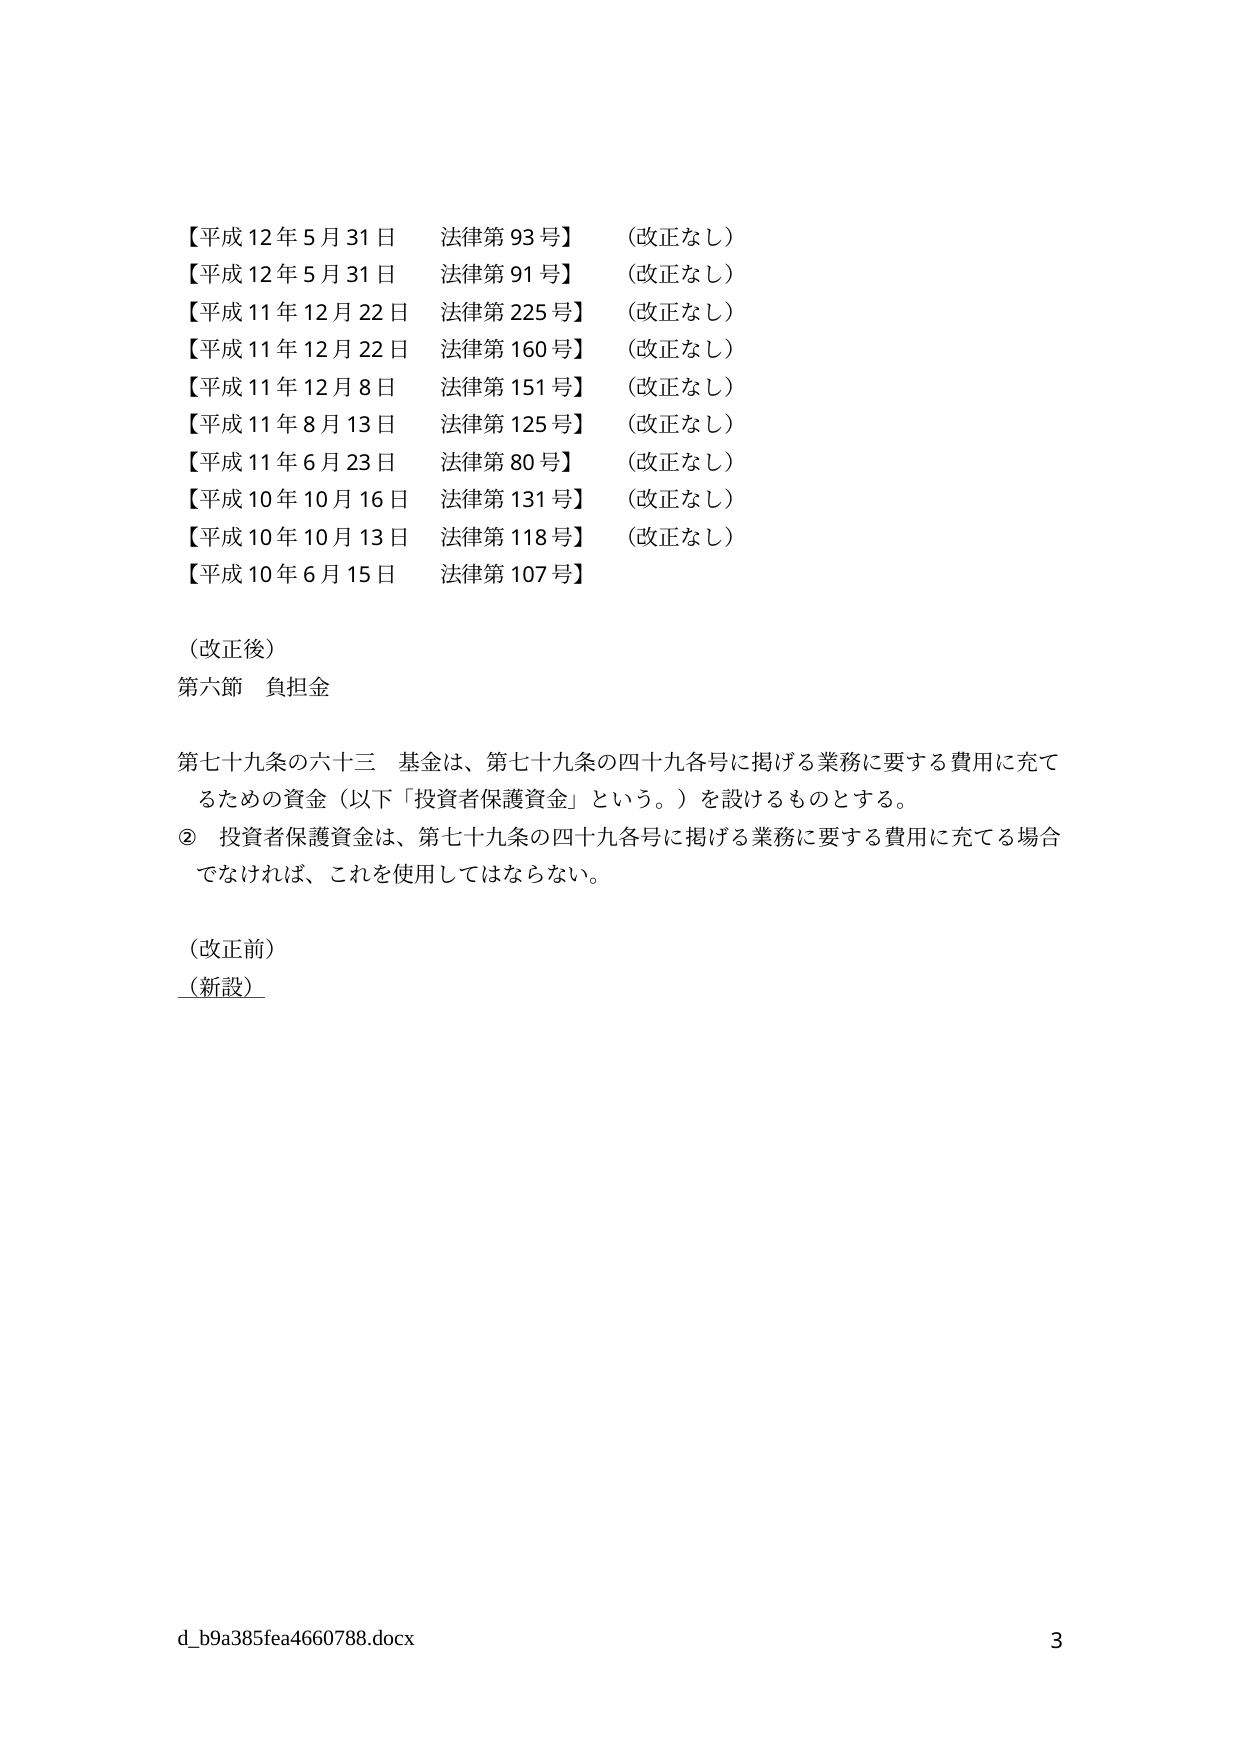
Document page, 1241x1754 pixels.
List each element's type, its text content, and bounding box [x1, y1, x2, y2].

text （新設） [177, 967, 1063, 1004]
text 【平成11年12月22日 法律第225号】 （改正なし） [177, 292, 1063, 329]
text 【平成12年5月31日 法律第91号】 （改正なし） [177, 254, 1063, 292]
text 【平成11年12月22日 法律第160号】 （改正なし） [177, 329, 1063, 367]
text 【平成10年10月13日 法律第118号】 （改正なし） [177, 517, 1063, 554]
text （改正前） [177, 929, 1063, 967]
text 第六節 負担金 [177, 667, 1063, 704]
text （改正後） [177, 629, 1063, 667]
text 第七十九条の六十三 基金は、第七十九条の四十九各号に掲げる業務に要する費用に充てるための資金（以下「投資者保護資金」という。）を設けるものとする。 [177, 742, 1063, 817]
text 【平成12年5月31日 法律第93号】 （改正なし） [177, 217, 1063, 254]
text ② 投資者保護資金は、第七十九条の四十九各号に掲げる業務に要する費用に充てる場合でなければ、これを使用してはならない。 [177, 817, 1063, 892]
text 【平成11年8月13日 法律第125号】 （改正なし） [177, 404, 1063, 442]
text 【平成10年6月15日 法律第107号】 [177, 554, 1063, 592]
text 【平成11年6月23日 法律第80号】 （改正なし） [177, 442, 1063, 479]
text 【平成10年10月16日 法律第131号】 （改正なし） [177, 479, 1063, 517]
text 【平成11年12月8日 法律第151号】 （改正なし） [177, 367, 1063, 404]
